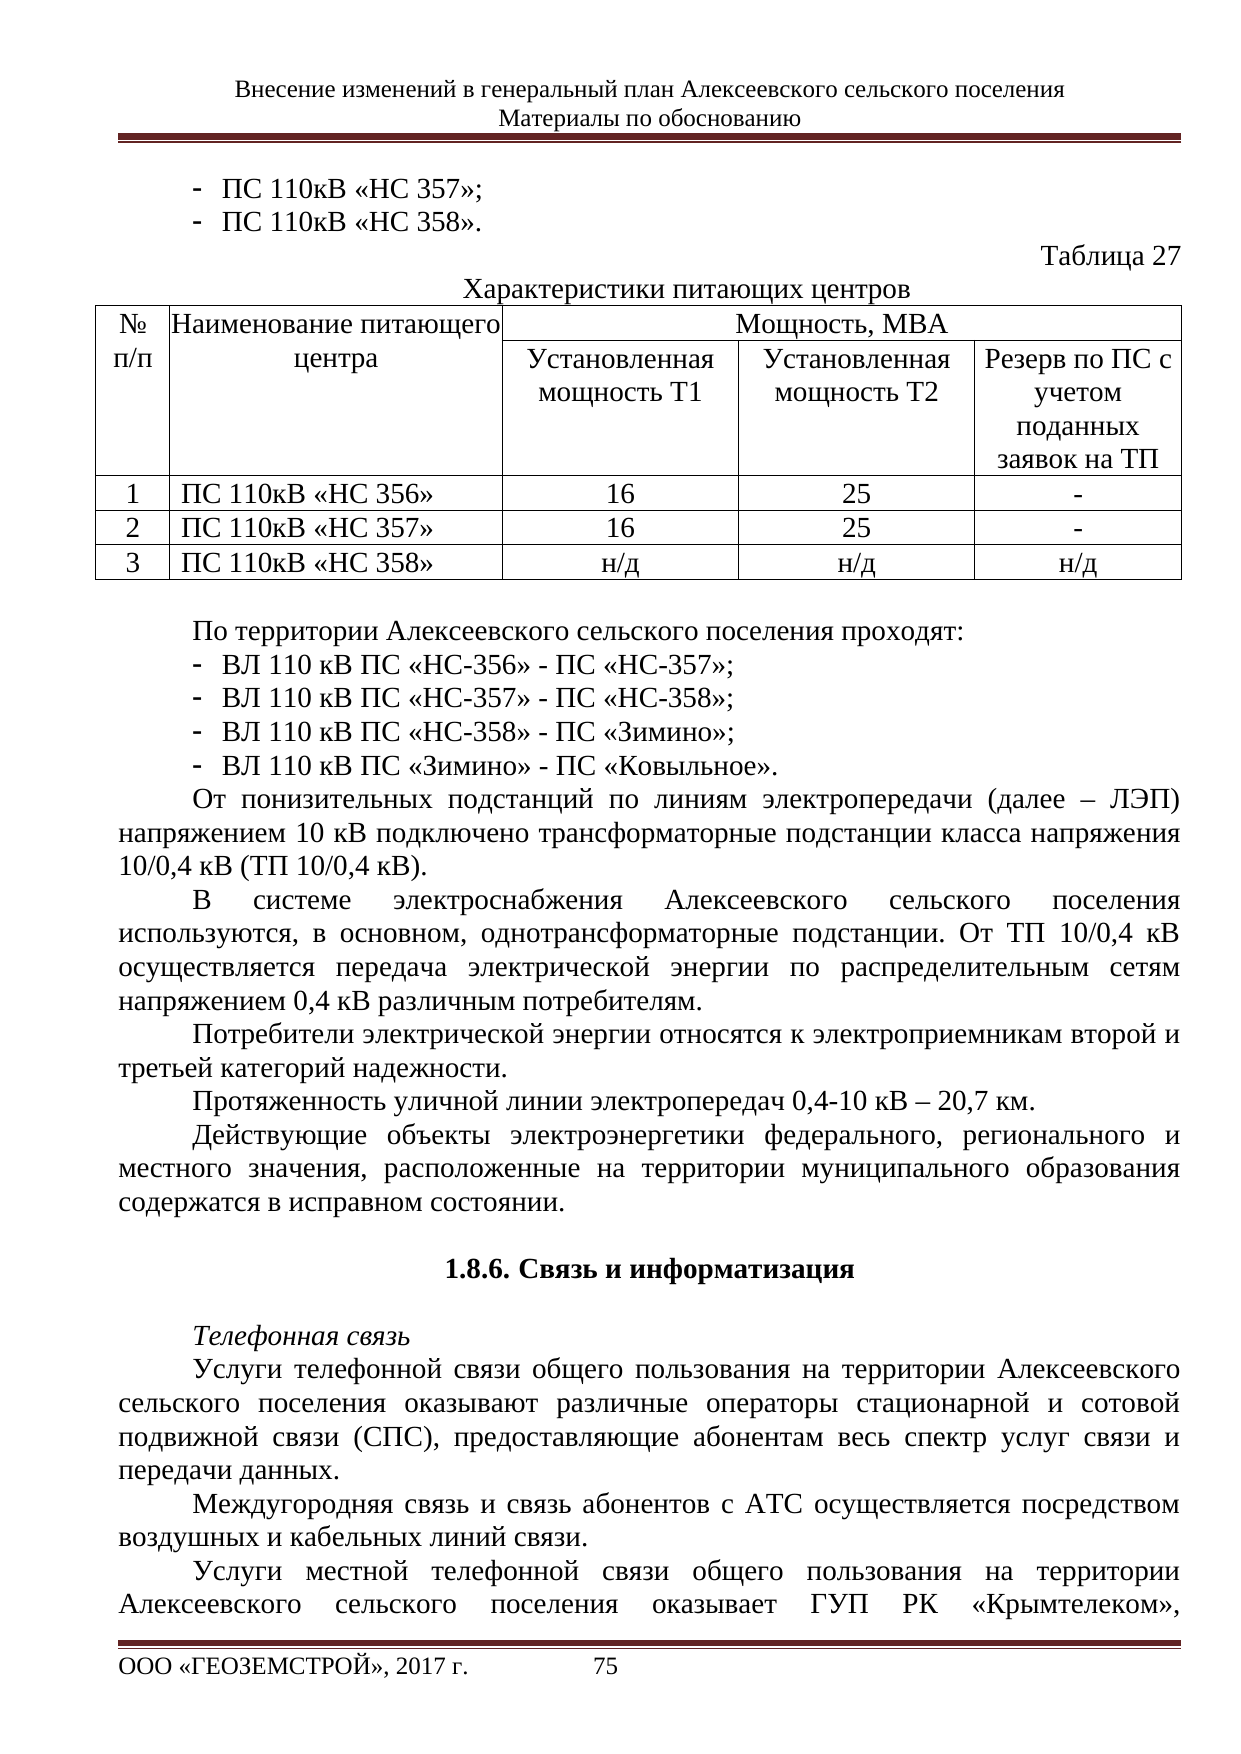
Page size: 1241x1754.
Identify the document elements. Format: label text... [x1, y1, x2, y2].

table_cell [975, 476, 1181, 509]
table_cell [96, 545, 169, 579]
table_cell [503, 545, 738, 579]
list ВЛ 110 кВ ПС «Зимино» - ПС «Ковыльное». [118, 748, 1181, 781]
list ВЛ 110 кВ ПС «НС-358» - ПС «Зимино»; [118, 714, 1181, 748]
text Действующие объекты электроэнергетики федерального, регионального и местного значения, расположенные на территории муниципального образования содержатся в исправном состоянии. [118, 1117, 1181, 1217]
list ВЛ 110 кВ ПС «НС-356» - ПС «НС-357»; [118, 647, 1181, 681]
text Протяженность уличной линии электропередач 0,4-10 кВ – 20,7 км. [118, 1083, 1181, 1117]
list ВЛ 110 кВ ПС «НС-357» - ПС «НС-358»; [118, 681, 1181, 714]
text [118, 1553, 1181, 1620]
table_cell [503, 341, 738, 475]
text Услуги телефонной связи общего пользования на территории Алексеевского сельского поселения оказывают различные операторы стационарной и сотовой подвижной связи (СПС), предоставляющие абонентам весь спектр услуг связи и передачи данных. [118, 1352, 1181, 1486]
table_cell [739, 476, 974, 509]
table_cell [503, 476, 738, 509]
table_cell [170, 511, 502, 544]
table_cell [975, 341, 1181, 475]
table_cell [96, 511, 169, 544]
list ПС 110кВ «НС 358». [118, 204, 1181, 238]
text Междугородняя связь и связь абонентов с АТС осуществляется посредством воздушных и кабельных линий связи. [118, 1486, 1181, 1553]
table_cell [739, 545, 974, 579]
list ПС 110кВ «НС 357»; [118, 171, 1181, 204]
text Характеристики питающих центров [118, 272, 1181, 305]
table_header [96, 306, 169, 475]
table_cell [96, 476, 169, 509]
list Связь и информатизация [118, 1251, 1181, 1284]
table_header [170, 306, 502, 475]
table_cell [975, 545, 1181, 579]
text От понизительных подстанций по линиям электропередачи (далее – ЛЭП) напряжением 10 кВ подключено трансформаторные подстанции класса напряжения 10/0,4 кВ (ТП 10/0,4 кВ). [118, 781, 1181, 882]
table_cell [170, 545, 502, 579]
text По территории Алексеевского сельского поселения проходят: [118, 613, 1181, 647]
text Таблица 27 [118, 238, 1181, 272]
text В системе электроснабжения Алексеевского сельского поселения используются, в основном, однотрансформаторные подстанции. От ТП 10/0,4 кВ осуществляется передача электрической энергии по распределительным сетям напряжением 0,4 кВ различным потребителям. [118, 882, 1181, 1016]
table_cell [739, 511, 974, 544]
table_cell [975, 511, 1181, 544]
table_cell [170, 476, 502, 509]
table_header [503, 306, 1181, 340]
text Потребители электрической энергии относятся к электроприемникам второй и третьей категорий надежности. [118, 1016, 1181, 1083]
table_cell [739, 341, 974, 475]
text Телефонная связь [118, 1318, 1181, 1352]
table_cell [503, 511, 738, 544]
